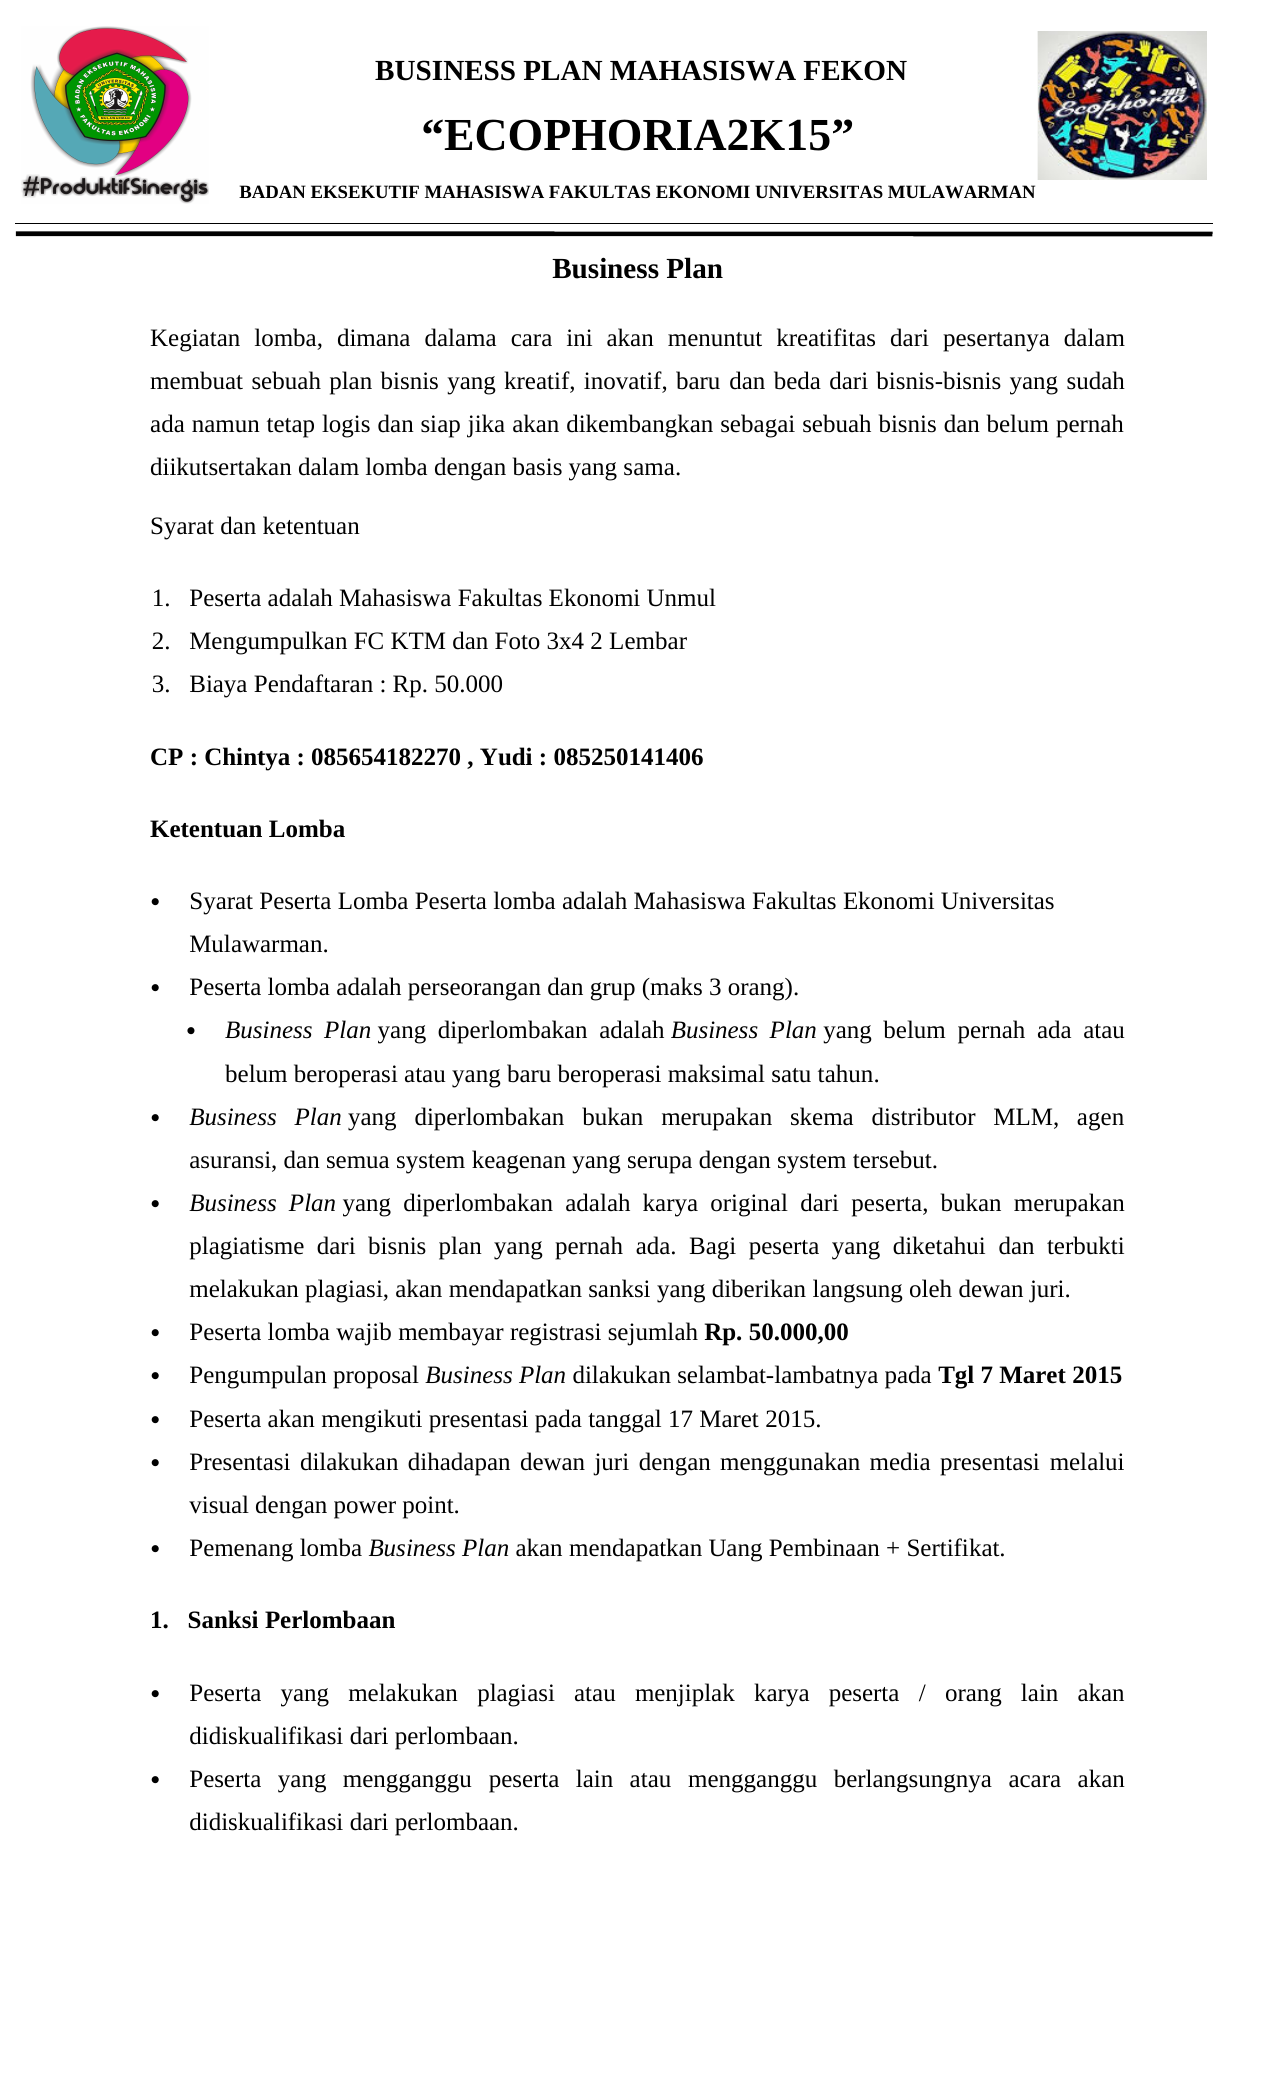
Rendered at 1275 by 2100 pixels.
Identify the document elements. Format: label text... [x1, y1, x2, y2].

list Sanksi Perlombaan [150, 1605, 1125, 1634]
list Peserta adalah Mahasiswa Fakultas Ekonomi Unmul [152, 583, 1125, 612]
list Peserta yang mengganggu peserta lain atau mengganggu berlangsungnya acara akan didiskualifikasi dari perlombaan. [152, 1764, 1125, 1836]
text CP : Chintya : 085654182270 , Yudi : 085250141406 [150, 742, 1125, 770]
list Pengumpulan proposal Business Plan dilakukan selambat-lambatnya pada Tgl 7 Maret 2015 [152, 1361, 1125, 1389]
picture [20, 26, 210, 204]
list Biaya Pendaftaran : Rp. 50.000 [152, 669, 1125, 698]
list Pemenang lomba Business Plan akan mendapatkan Uang Pembinaan + Sertifikat. [152, 1533, 1125, 1562]
picture [1037, 31, 1207, 180]
list Peserta yang melakukan plagiasi atau menjiplak karya peserta / orang lain akan didiskualifikasi dari perlombaan. [152, 1678, 1125, 1749]
text Syarat dan ketentuan [150, 511, 1125, 539]
list Peserta lomba adalah perseorangan dan grup (maks 3 orang). [152, 972, 1125, 1001]
list Peserta lomba wajib membayar registrasi sejumlah Rp. 50.000,00 [152, 1317, 1125, 1346]
list Business Plan yang diperlombakan bukan merupakan skema distributor MLM, agen asuransi, dan semua system keagenan yang serupa dengan system tersebut. [152, 1102, 1125, 1174]
list Business Plan yang diperlombakan adalah karya original dari peserta, bukan merupakan plagiatisme dari bisnis plan yang pernah ada. Bagi peserta yang diketahui dan terbukti melakukan plagiasi, akan mendapatkan sanksi yang diberikan langsung oleh dewan juri. [152, 1188, 1125, 1303]
list Presentasi dilakukan dihadapan dewan juri dengan menggunakan media presentasi melalui visual dengan power point. [152, 1447, 1125, 1519]
list Mengumpulkan FC KTM dan Foto 3x4 2 Lembar [152, 626, 1125, 655]
list Business Plan yang diperlombakan adalah Business Plan yang belum pernah ada atau belum beroperasi atau yang baru beroperasi maksimal satu tahun. [187, 1016, 1125, 1087]
text Ketentuan Lomba [150, 814, 1125, 843]
list Syarat Peserta Lomba Peserta lomba adalah Mahasiswa Fakultas Ekonomi Universitas Mulawarman. [152, 886, 1125, 958]
text Kegiatan lomba, dimana dalama cara ini akan menuntut kreatifitas dari pesertanya dalam membuat sebuah plan bisnis yang kreatif, inovatif, baru dan beda dari bisnis-bisnis yang sudah ada namun tetap logis dan siap jika akan dikembangkan sebagai sebuah bisnis dan belum pernah diikutsertakan dalam lomba dengan basis yang sama. [150, 323, 1125, 481]
text Business Plan [150, 251, 1125, 285]
list Peserta akan mengikuti presentasi pada tanggal 17 Maret 2015. [152, 1404, 1125, 1432]
